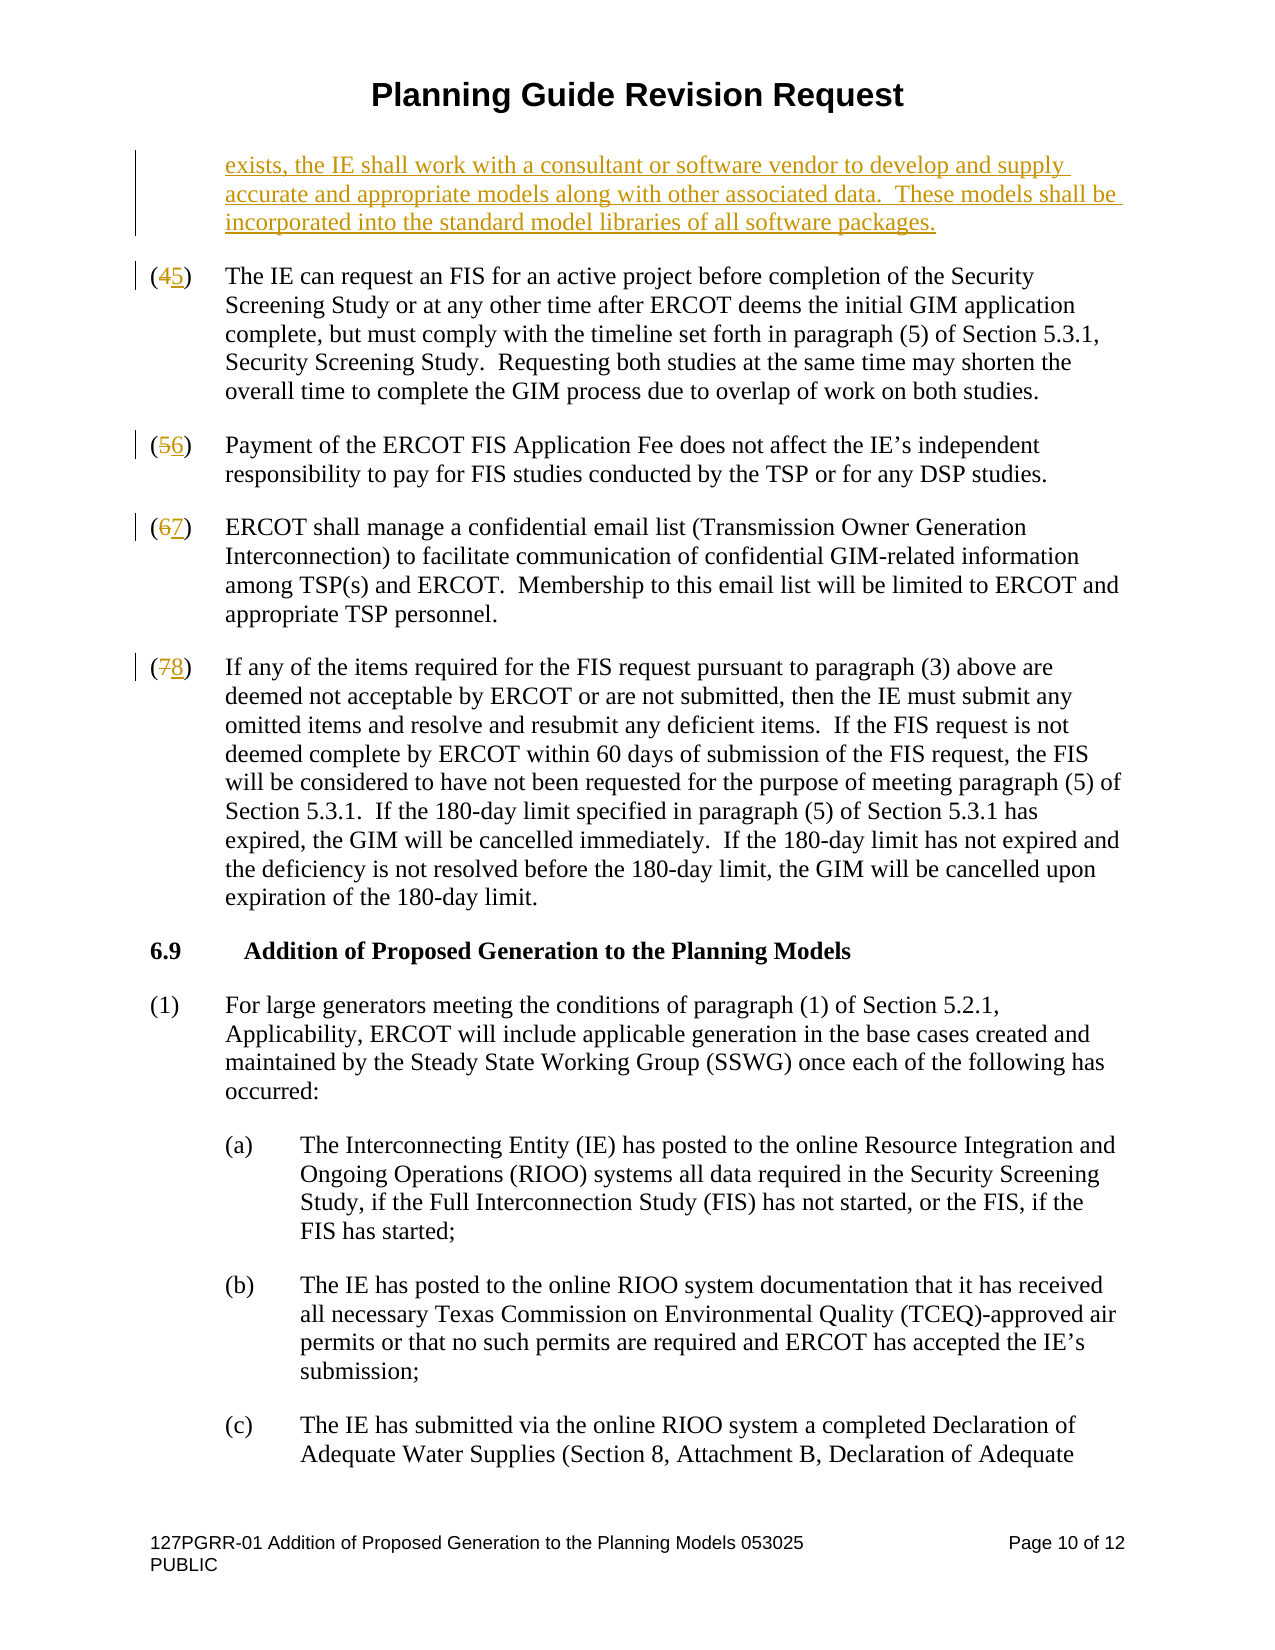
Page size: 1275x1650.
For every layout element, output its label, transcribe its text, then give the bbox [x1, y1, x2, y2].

text () If any of the items required for the FIS request pursuant to paragraph (3) above are deemed not acceptable by ERCOT or are not submitted, then the IE must submit any omitted items and resolve and resubmit any deficient items. If the FIS request is not deemed complete by ERCOT within 60 days of submission of the FIS request, the FIS will be considered to have not been requested for the purpose of meeting paragraph (5) of Section 5.3.1. If the 180-day limit specified in paragraph (5) of Section 5.3.1 has expired, the GIM will be cancelled immediately. If the 180-day limit has not expired and the deficiency is not resolved before the 180-day limit, the GIM will be cancelled upon expiration of the 180-day limit. [150, 652, 1125, 911]
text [225, 1410, 1125, 1467]
text (b) The IE has posted to the online RIOO system documentation that it has received all necessary Texas Commission on Environmental Quality (TCEQ)-approved air permits or that no such permits are required and ERCOT has accepted the IE’s submission; [225, 1270, 1125, 1385]
text () ERCOT shall manage a confidential email list (Transmission Owner Generation Interconnection) to facilitate communication of confidential GIM-related information among TSP(s) and ERCOT. Membership to this email list will be limited to ERCOT and appropriate TSP personnel. [150, 512, 1125, 627]
text () Payment of the ERCOT FIS Application Fee does not affect the IE’s independent responsibility to pay for FIS studies conducted by the TSP or for any DSP studies. [150, 430, 1125, 487]
text (1) For large generators meeting the conditions of paragraph (1) of Section 5.2.1, Applicability, ERCOT will include applicable generation in the base cases created and maintained by the Steady State Working Group (SSWG) once each of the following has occurred: [150, 990, 1125, 1105]
text (a) The Interconnecting Entity (IE) has posted to the online Resource Integration and Ongoing Operations (RIOO) systems all data required in the Security Screening Study, if the Full Interconnection Study (FIS) has not started, or the FIS, if the FIS has started; [225, 1130, 1125, 1245]
text () The IE can request an FIS for an active project before completion of the Security Screening Study or at any other time after ERCOT deems the initial GIM application complete, but must comply with the timeline set forth in paragraph (5) of Section 5.3.1, Security Screening Study. Requesting both studies at the same time may shorten the overall time to complete the GIM process due to overlap of work on both studies. [150, 261, 1125, 405]
text 6.9 Addition of Proposed Generation to the Planning Models [150, 936, 1125, 965]
